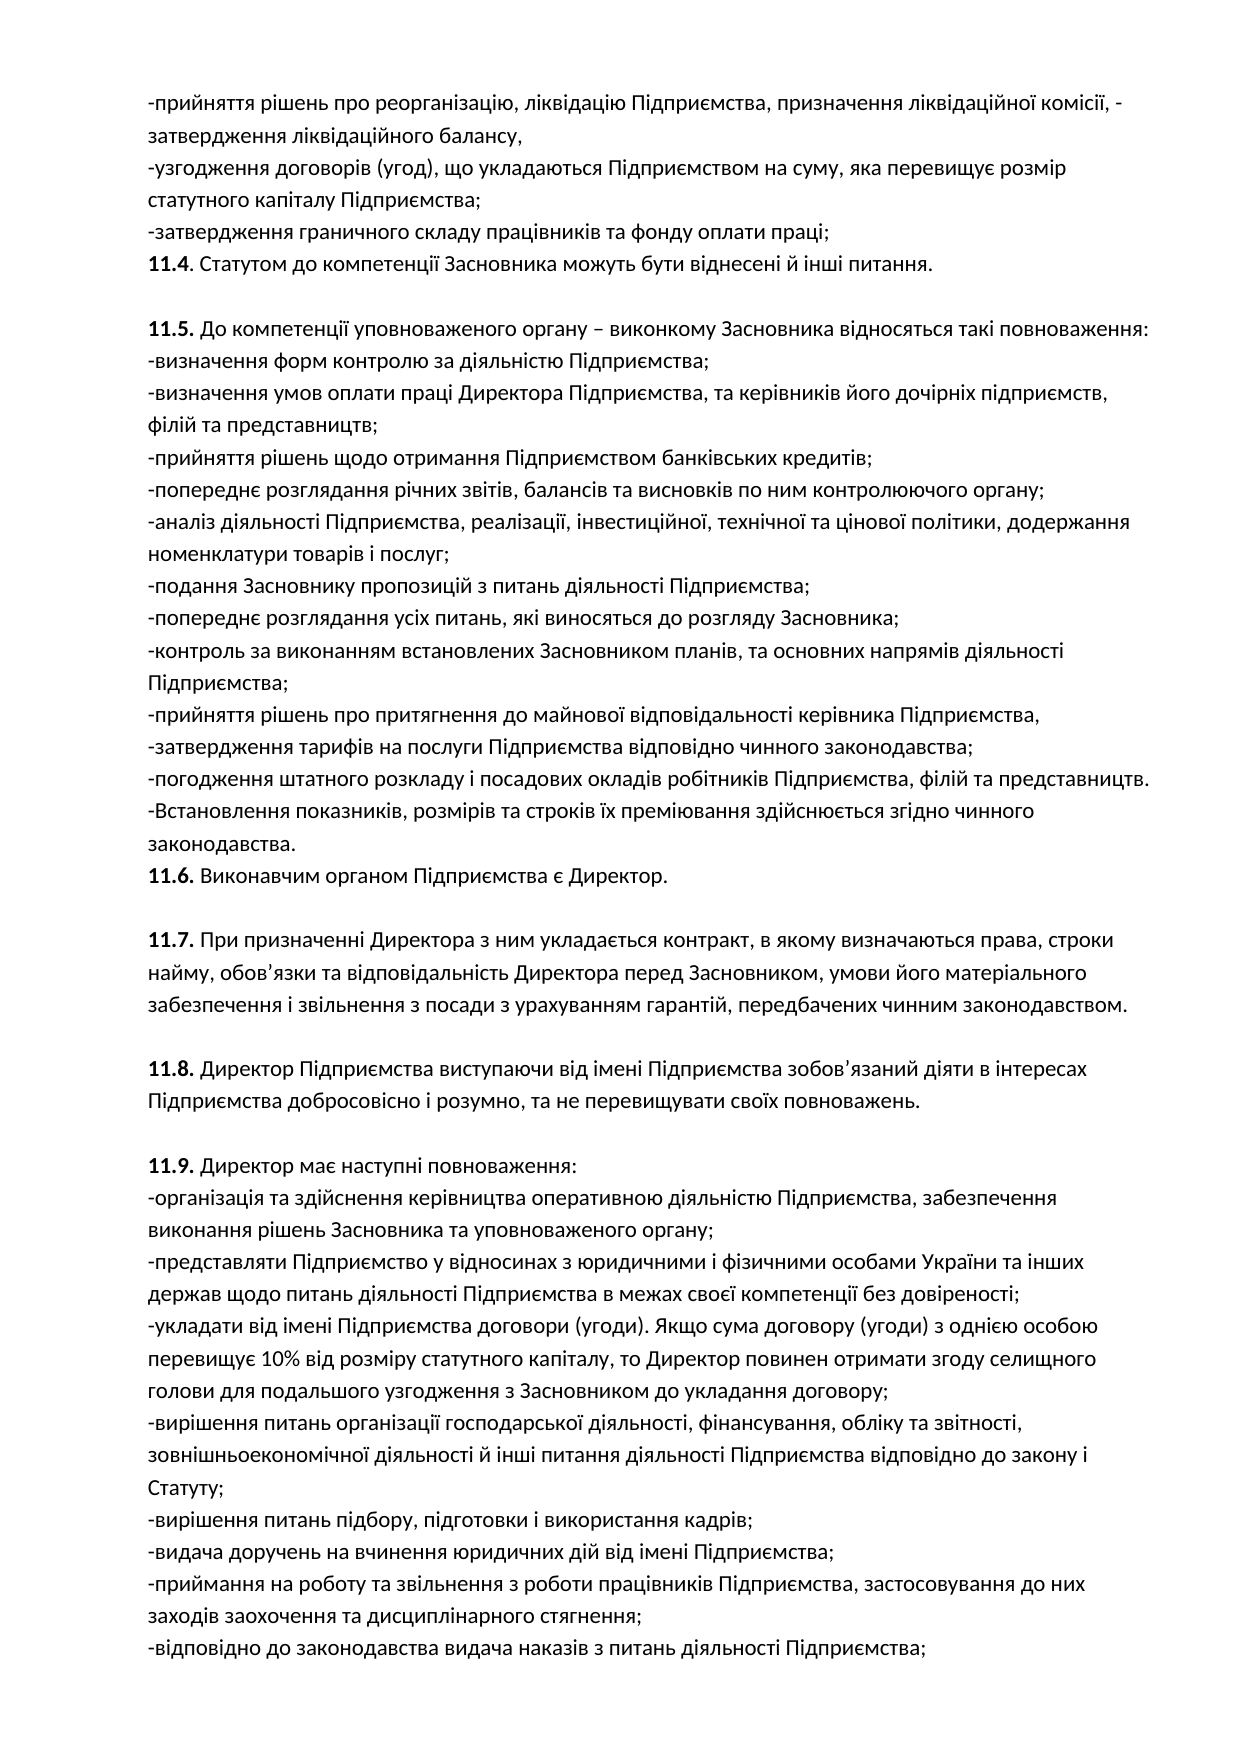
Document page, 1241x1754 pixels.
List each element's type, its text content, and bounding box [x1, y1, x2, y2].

text -аналіз діяльності Підприємства, реалізації, інвестиційної, технічної та цінової політики, додержання номенклатури товарів і послуг; [148, 507, 1152, 567]
text -визначення умов оплати праці Директора Підприємства, та керівників його дочірніх підприємств, філій та представництв; [148, 378, 1152, 438]
text 11.9. Директор має наступні повноваження: [148, 1151, 1152, 1179]
text 11.7. При призначенні Директора з ним укладається контракт, в якому визначаються права, строки найму, обов’язки та відповідальність Директора перед Засновником, умови його матеріального забезпечення i звільнення з посади з урахуванням гарантій, передбачених чинним законодавством. [148, 925, 1152, 1018]
text -подання Засновнику пропозицій з питань діяльності Підприємства; [148, 571, 1152, 599]
text -попереднє розглядання річних звітів, балансів та висновків по ним контролюючого органу; [148, 475, 1152, 503]
text -погодження штатного розкладу і посадових окладів робітників Підприємства, філій та представництв. -Встановлення показників, розмірів та строків їх преміювання здійснюється згідно чинного законодавства. [148, 764, 1152, 857]
text -визначення форм контролю за діяльністю Підприємства; [148, 346, 1152, 374]
text 11.5. До компетенції уповноваженого органу – виконкому Засновника відносяться такі повноваження: [148, 314, 1152, 342]
text -відповідно до законодавства видача наказів з питань діяльності Підприємства; [148, 1633, 1152, 1662]
text -видача доручень на вчинення юридичних дій від імені Підприємства; [148, 1537, 1152, 1565]
text 11.6. Виконавчим органом Підприємства є Директор. [148, 861, 1152, 889]
text -затвердження граничного складу працівників та фонду оплати праці; [148, 217, 1152, 245]
text -організація та здійснення керівництва оперативною діяльністю Підприємства, забезпечення виконання рішень Засновника та уповноваженого органу; [148, 1183, 1152, 1243]
text -прийняття рішень щодо отримання Підприємством банківських кредитів; [148, 443, 1152, 471]
text -приймання на роботу та звільнення з роботи працівників Підприємства, застосовування до них заходів заохочення та дисциплінарного стягнення; [148, 1569, 1152, 1629]
text -контроль за виконанням встановлених Засновником планів, та основних напрямів діяльності Підприємства; [148, 636, 1152, 696]
text -прийняття рішень про притягнення до майнової відповідальності керівника Підприємства, [148, 700, 1152, 728]
text -представляти Підприємство у відносинах з юридичними і фізичними особами України та інших держав щодо питань діяльності Підприємства в межах своєї компетенції без довіреності; [148, 1247, 1152, 1307]
text 11.4. Статутом до компетенції Засновника можуть бути віднесені й інші питання. [148, 249, 1152, 277]
text -прийняття рішень про реорганізацію, ліквідацію Підприємства, призначення ліквідаційної комісії, -затвердження ліквідаційного балансу, [148, 88, 1152, 149]
text -укладати від імені Підприємства договори (угоди). Якщо сума договору (угоди) з однією особою перевищує 10% від розміру статутного капіталу, то Директор повинен отримати згоду селищного голови для подальшого узгодження з Засновником до укладання договору; [148, 1312, 1152, 1404]
text -попереднє розглядання усіх питань, які виносяться до розгляду Засновника; [148, 603, 1152, 632]
text -затвердження тарифів на послуги Підприємства відповідно чинного законодавства; [148, 732, 1152, 760]
text -узгодження договорів (угод), що укладаються Підприємством на суму, яка перевищує розмір статутного капіталу Підприємства; [148, 153, 1152, 213]
text -вирішення питань підбору, підготовки і використання кадрів; [148, 1505, 1152, 1533]
text 11.8. Директор Підприємства виступаючи від імені Підприємства зобов’язаний діяти в інтересах Підприємства добросовісно і розумно, та не перевищувати своїх повноважень. [148, 1054, 1152, 1114]
text -вирішення питань організації господарської діяльності, фінансування, обліку та звітності, зовнішньоекономічної діяльності й інші питання діяльності Підприємства відповідно до закону і Статуту; [148, 1408, 1152, 1501]
